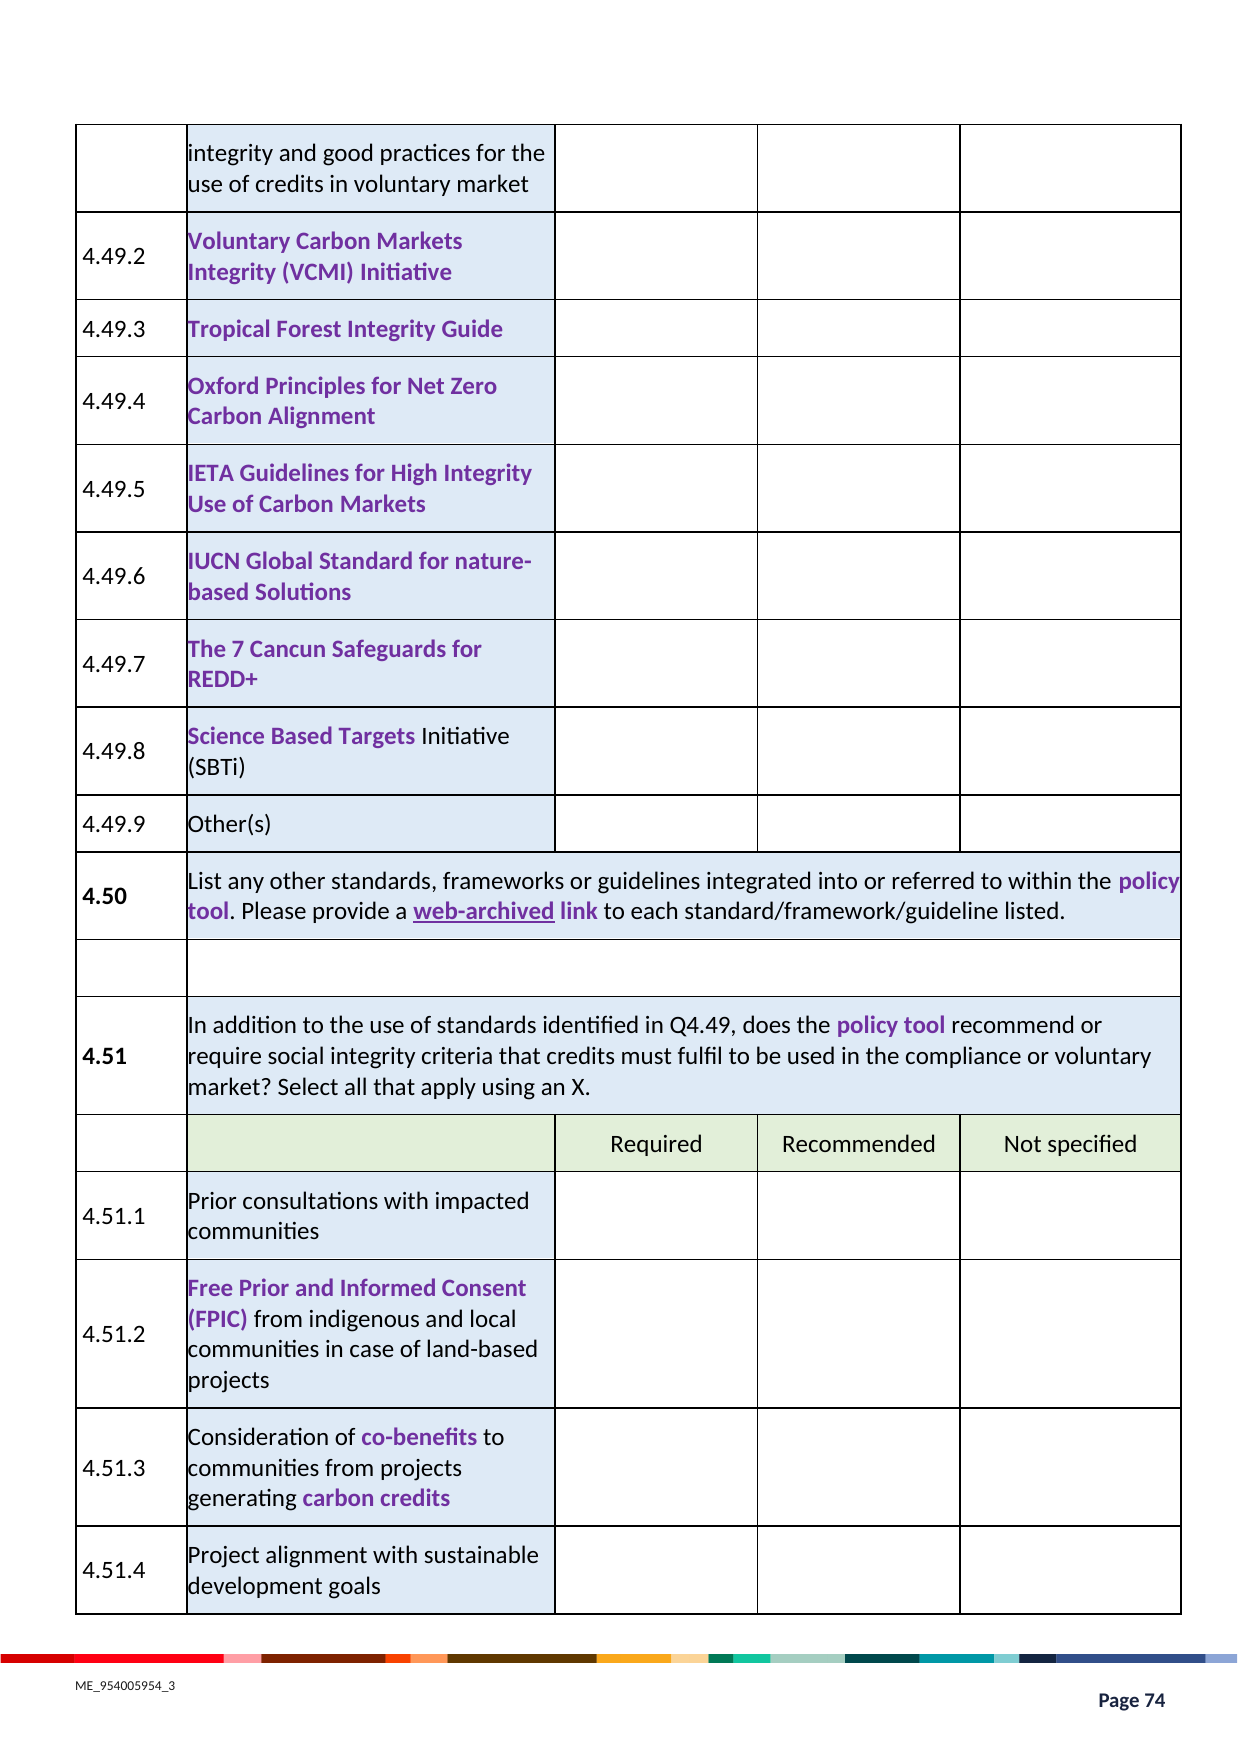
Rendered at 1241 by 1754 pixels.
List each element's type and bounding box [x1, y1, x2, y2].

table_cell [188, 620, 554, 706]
picture [0, 1654, 1236, 1663]
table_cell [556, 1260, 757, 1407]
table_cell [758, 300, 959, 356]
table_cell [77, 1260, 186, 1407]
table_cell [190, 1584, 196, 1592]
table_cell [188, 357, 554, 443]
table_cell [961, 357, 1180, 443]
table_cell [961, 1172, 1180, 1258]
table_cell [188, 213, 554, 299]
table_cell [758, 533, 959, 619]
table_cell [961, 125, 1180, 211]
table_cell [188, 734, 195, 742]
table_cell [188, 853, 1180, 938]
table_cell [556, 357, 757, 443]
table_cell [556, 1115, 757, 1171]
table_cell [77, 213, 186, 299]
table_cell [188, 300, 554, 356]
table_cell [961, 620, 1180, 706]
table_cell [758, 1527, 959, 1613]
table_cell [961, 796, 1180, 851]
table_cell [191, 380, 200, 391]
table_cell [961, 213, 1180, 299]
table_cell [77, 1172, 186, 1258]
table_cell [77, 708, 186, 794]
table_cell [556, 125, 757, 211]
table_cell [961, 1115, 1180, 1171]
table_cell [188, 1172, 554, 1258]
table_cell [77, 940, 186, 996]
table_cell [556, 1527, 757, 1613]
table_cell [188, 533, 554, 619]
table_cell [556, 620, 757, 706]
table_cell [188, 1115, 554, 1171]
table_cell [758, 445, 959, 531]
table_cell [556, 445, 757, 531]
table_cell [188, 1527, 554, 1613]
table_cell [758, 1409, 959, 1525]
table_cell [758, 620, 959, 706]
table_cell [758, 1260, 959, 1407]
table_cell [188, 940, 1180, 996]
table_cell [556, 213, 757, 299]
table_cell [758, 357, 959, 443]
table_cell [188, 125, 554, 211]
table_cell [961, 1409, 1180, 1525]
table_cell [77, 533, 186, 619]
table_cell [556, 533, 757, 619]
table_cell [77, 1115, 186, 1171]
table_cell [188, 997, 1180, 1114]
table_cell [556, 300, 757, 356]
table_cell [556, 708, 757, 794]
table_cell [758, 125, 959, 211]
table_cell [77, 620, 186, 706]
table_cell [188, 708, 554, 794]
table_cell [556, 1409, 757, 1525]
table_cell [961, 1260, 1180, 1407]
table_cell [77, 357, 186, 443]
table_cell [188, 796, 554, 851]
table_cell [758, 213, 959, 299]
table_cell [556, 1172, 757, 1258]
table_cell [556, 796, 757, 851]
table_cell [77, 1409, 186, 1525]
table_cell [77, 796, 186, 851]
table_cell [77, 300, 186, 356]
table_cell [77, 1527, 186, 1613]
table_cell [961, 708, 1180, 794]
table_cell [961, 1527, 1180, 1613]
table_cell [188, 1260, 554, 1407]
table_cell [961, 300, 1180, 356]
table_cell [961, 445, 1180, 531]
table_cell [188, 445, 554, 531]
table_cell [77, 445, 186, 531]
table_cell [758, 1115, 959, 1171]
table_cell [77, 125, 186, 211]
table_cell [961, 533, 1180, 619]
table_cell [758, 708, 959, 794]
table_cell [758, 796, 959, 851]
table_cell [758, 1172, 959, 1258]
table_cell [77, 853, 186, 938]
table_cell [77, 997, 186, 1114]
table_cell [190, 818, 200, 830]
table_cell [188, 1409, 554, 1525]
